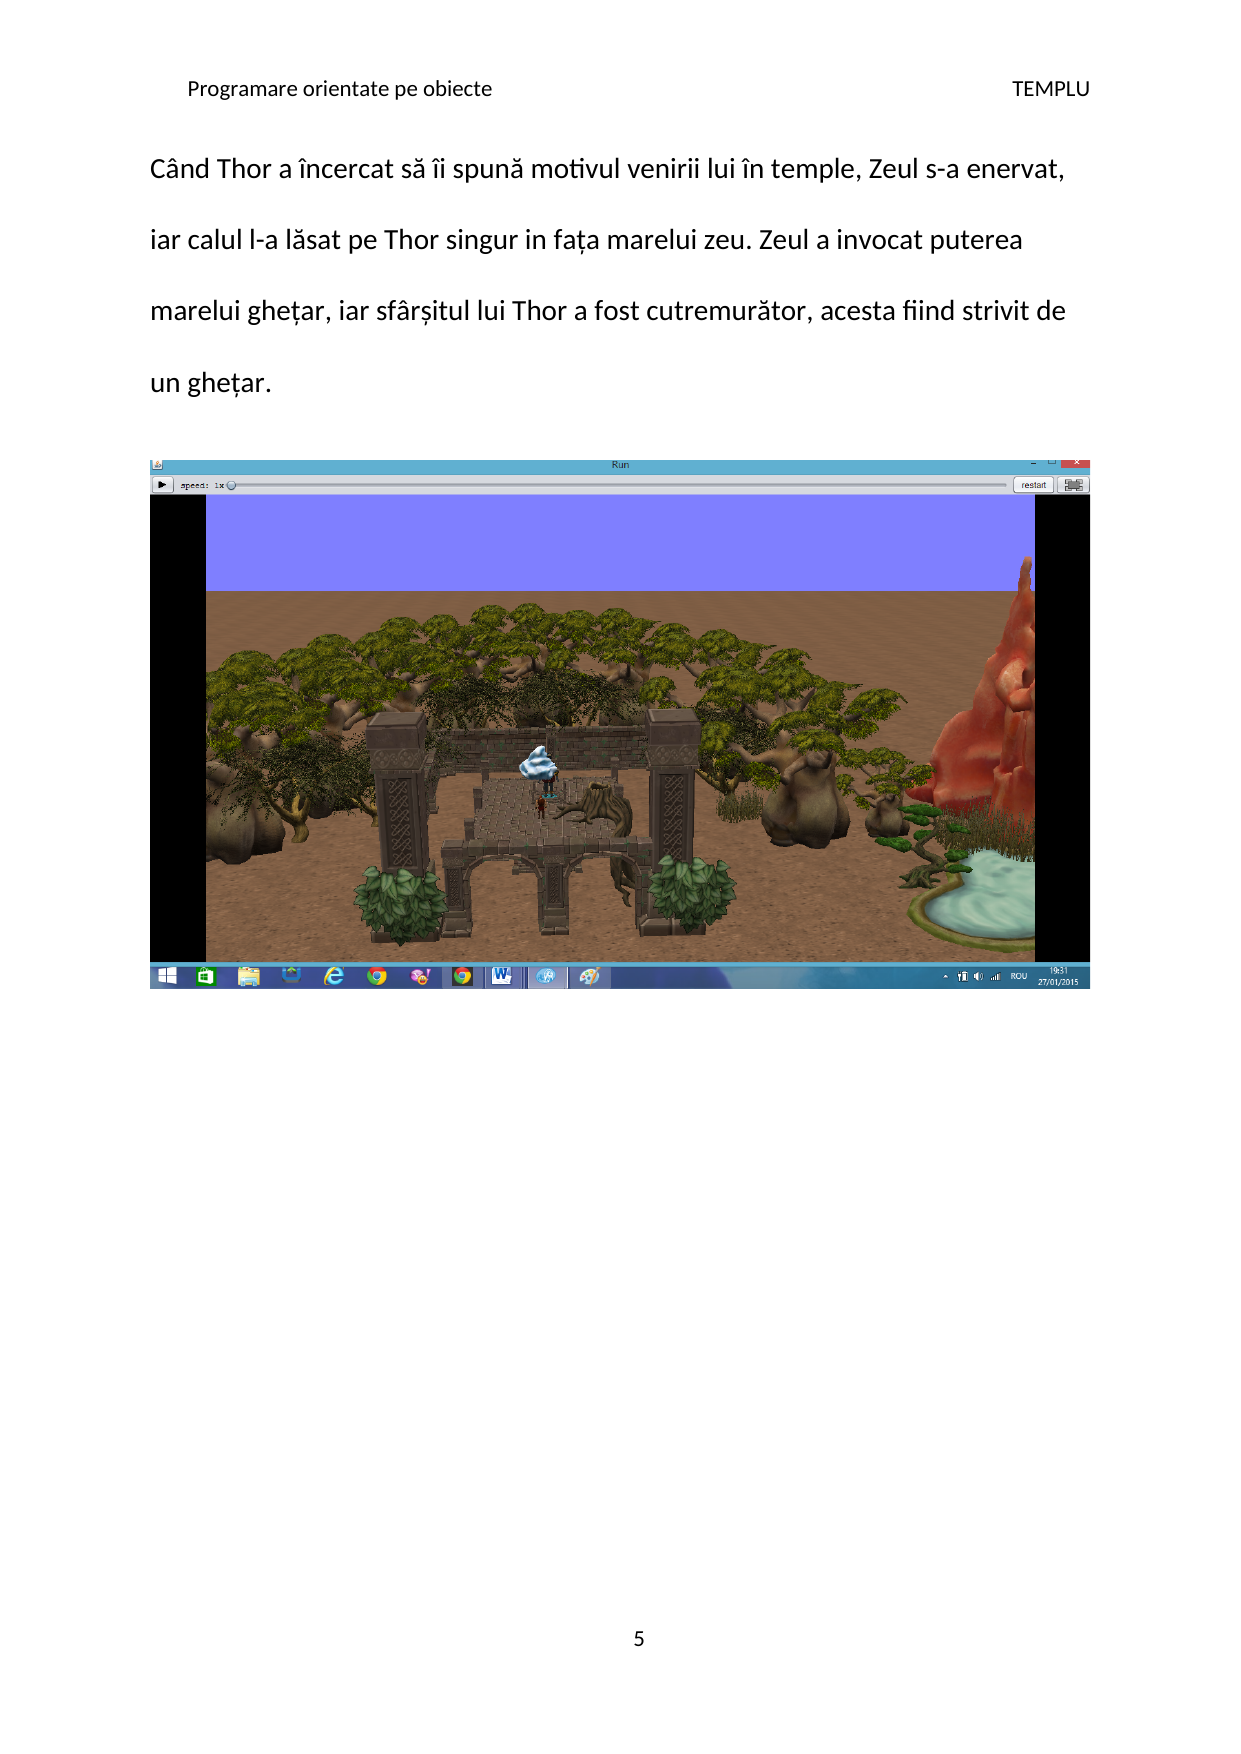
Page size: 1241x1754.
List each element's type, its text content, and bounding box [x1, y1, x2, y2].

picture [150, 460, 1091, 989]
text Când Thor a încercat să îi spună motivul venirii lui în temple, Zeul s-a enervat, iar calul l-a lăsat pe Thor singur in fața marelui zeu. Zeul a invocat puterea marelui ghețar, iar sfârșitul lui Thor a fost cutremurător, acesta fiind strivit de un ghețar. [150, 150, 1090, 399]
